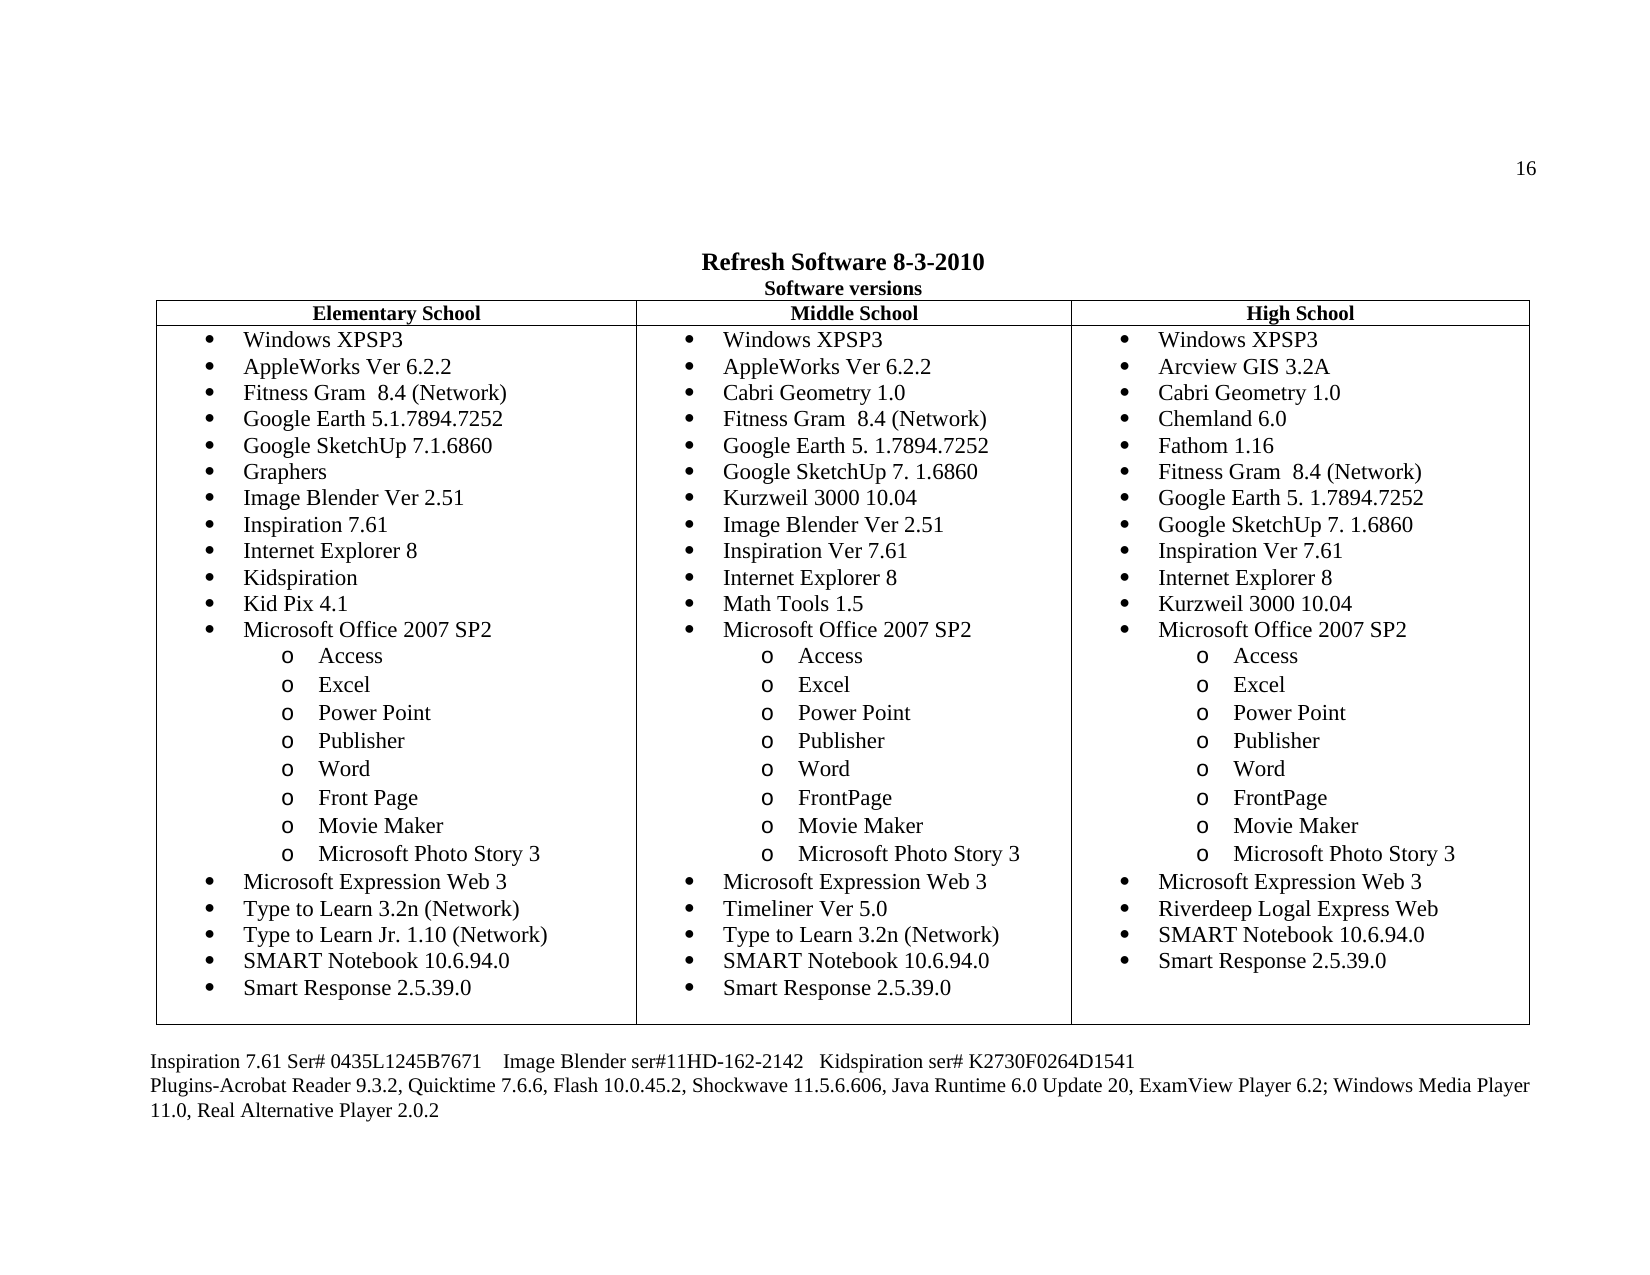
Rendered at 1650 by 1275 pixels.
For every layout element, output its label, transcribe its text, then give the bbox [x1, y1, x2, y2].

table_cell Windows XPSP3 AppleWorks Ver 6.2.2 Fitness Gram 8.4 (Network) Google Earth 5.1.7894.7252 Google SketchUp 7.1.6860 Graphers Image Blender Ver 2.51 Inspiration 7.61 Internet Explorer 8 Kidspiration Kid Pix 4.1 Microsoft Office 2007 SP2 Access Excel Power Point Publisher Word Front Page Movie Maker Microsoft Photo Story 3 Microsoft Expression Web 3 Type to Learn 3.2n (Network) Type to Learn Jr. 1.10 (Network) SMART Notebook 10.6.94.0 Smart Response 2.5.39.0 [157, 326, 636, 1024]
text Software versions [150, 276, 1536, 300]
text Plugins-Acrobat Reader 9.3.2, Quicktime 7.6.6, Flash 10.0.45.2, Shockwave 11.5.6.606, Java Runtime 6.0 Update 20, ExamView Player 6.2; Windows Media Player 11.0, Real Alternative Player 2.0.2 [150, 1073, 1536, 1122]
table_header Elementary School [157, 301, 636, 325]
table_header High School [1072, 301, 1529, 325]
table_cell Windows XPSP3 Arcview GIS 3.2A Cabri Geometry 1.0 Chemland 6.0 Fathom 1.16 Fitness Gram 8.4 (Network) Google Earth 5. 1.7894.7252 Google SketchUp 7. 1.6860 Inspiration Ver 7.61 Internet Explorer 8 Kurzweil 3000 10.04 Microsoft Office 2007 SP2 Access Excel Power Point Publisher Word FrontPage Movie Maker Microsoft Photo Story 3 Microsoft Expression Web 3 Riverdeep Logal Express Web SMART Notebook 10.6.94.0 Smart Response 2.5.39.0 [1072, 326, 1529, 1024]
table_header Middle School [637, 301, 1071, 325]
text 16 [150, 156, 1536, 180]
text Inspiration 7.61 Ser# 0435L1245B7671 Image Blender ser#11HD-162-2142 Kidspiration ser# K2730F0264D1541 [150, 1049, 1536, 1073]
title Refresh Software 8-3-2010 [150, 247, 1536, 276]
table_cell Windows XPSP3 AppleWorks Ver 6.2.2 Cabri Geometry 1.0 Fitness Gram 8.4 (Network) Google Earth 5. 1.7894.7252 Google SketchUp 7. 1.6860 Kurzweil 3000 10.04 Image Blender Ver 2.51 Inspiration Ver 7.61 Internet Explorer 8 Math Tools 1.5 Microsoft Office 2007 SP2 Access Excel Power Point Publisher Word FrontPage Movie Maker Microsoft Photo Story 3 Microsoft Expression Web 3 Timeliner Ver 5.0 Type to Learn 3.2n (Network) SMART Notebook 10.6.94.0 Smart Response 2.5.39.0 [637, 326, 1071, 1024]
